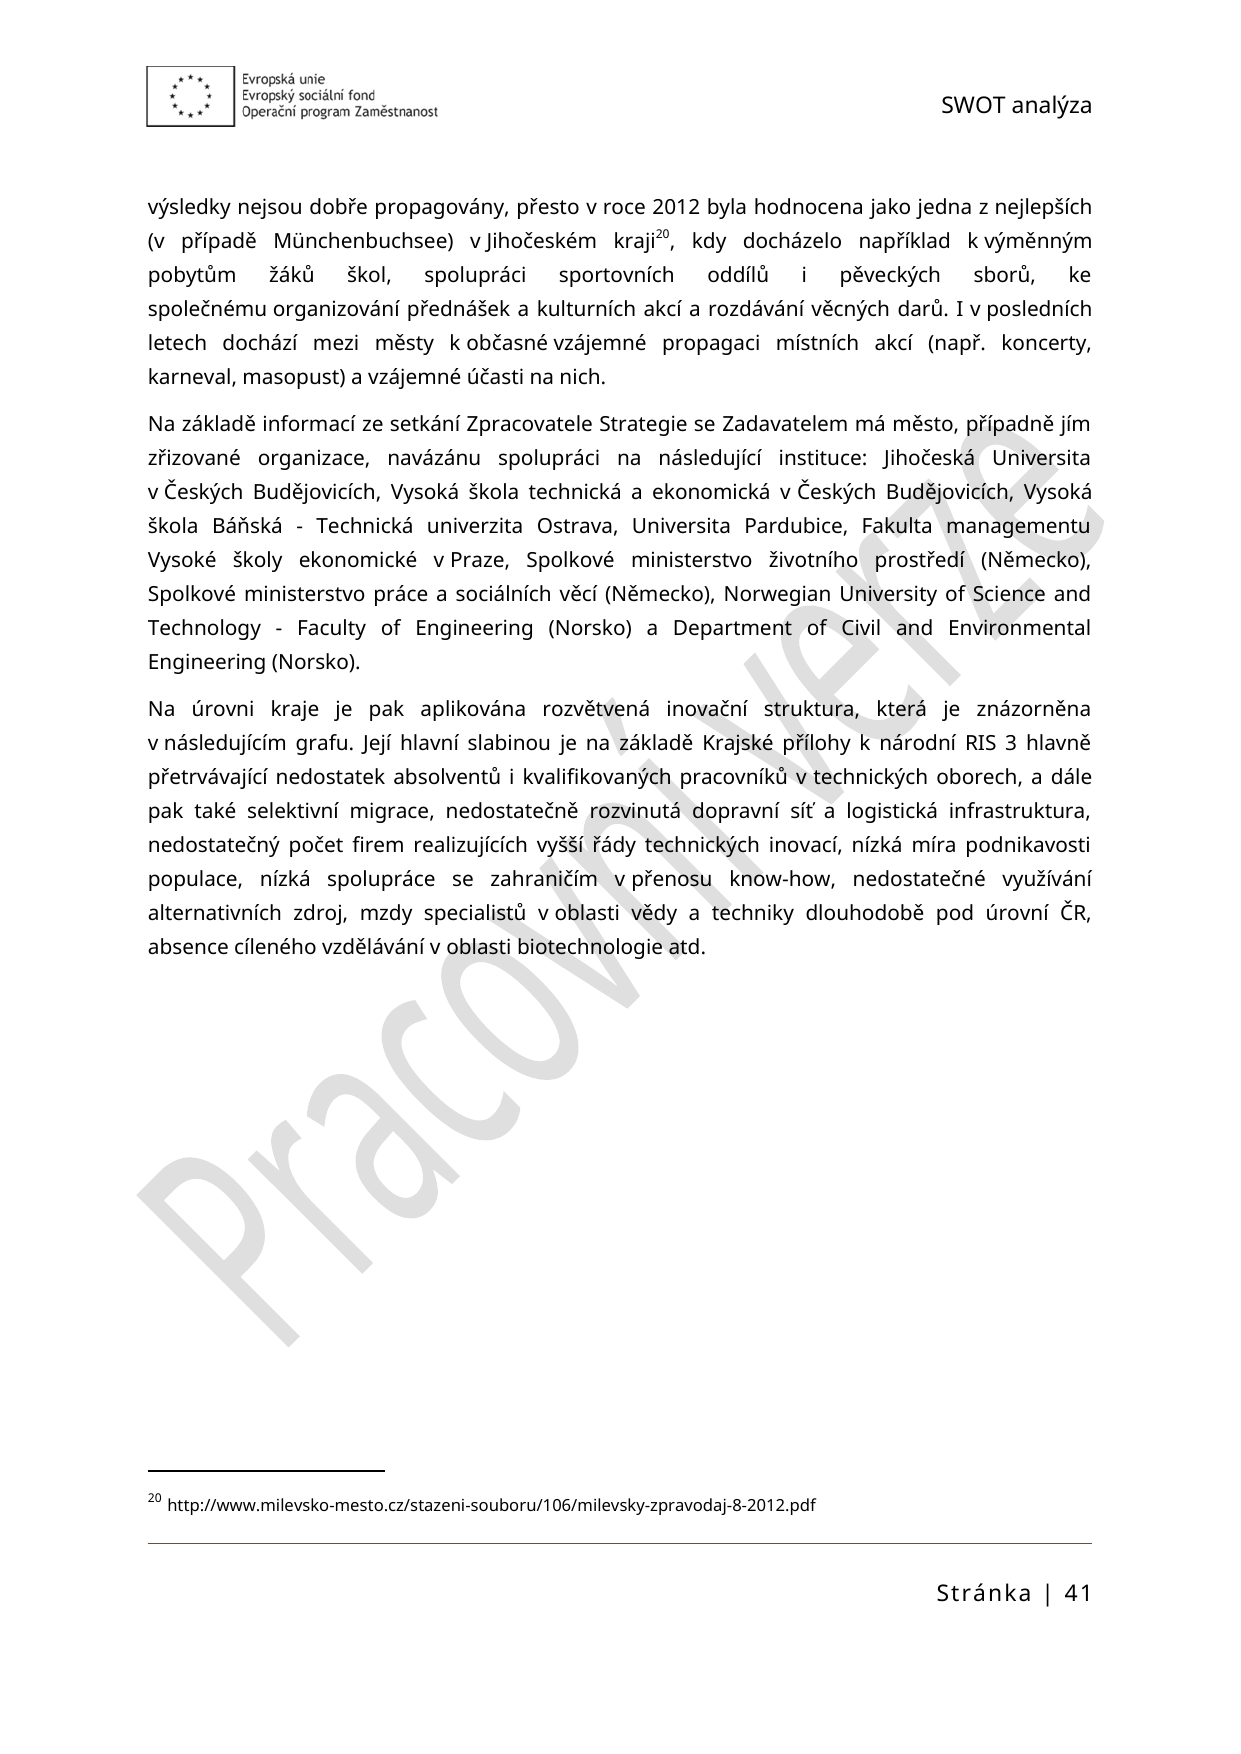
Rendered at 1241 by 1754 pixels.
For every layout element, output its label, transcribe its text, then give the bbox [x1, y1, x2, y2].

text Na základě informací ze setkání Zpracovatele Strategie se Zadavatelem má město, případně jím zřizované organizace, navázánu spolupráci na následující instituce: Jihočeská Universita v Českých Budějovicích, Vysoká škola technická a ekonomická v Českých Budějovicích, Vysoká škola Báňská - Technická univerzita Ostrava, Universita Pardubice, Fakulta managementu Vysoké školy ekonomické v Praze, Spolkové ministerstvo životního prostředí (Německo), Spolkové ministerstvo práce a sociálních věcí (Německo), Norwegian University of Science and Technology - Faculty of Engineering (Norsko) a Department of Civil and Environmental Engineering (Norsko). [148, 409, 1092, 676]
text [148, 192, 1092, 391]
text Na úrovni kraje je pak aplikována rozvětvená inovační struktura, která je znázorněna v následujícím grafu. Její hlavní slabinou je na základě Krajské přílohy k národní RIS 3 hlavně přetrvávající nedostatek absolventů i kvalifikovaných pracovníků v technických oborech, a dále pak také selektivní migrace, nedostatečně rozvinutá dopravní síť a logistická infrastruktura, nedostatečný počet firem realizujících vyšší řády technických inovací, nízká míra podnikavosti populace, nízká spolupráce se zahraničím v přenosu know-how, nedostatečné využívání alternativních zdroj, mzdy specialistů v oblasti vědy a techniky dlouhodobě pod úrovní ČR, absence cíleného vzdělávání v oblasti biotechnologie atd. [148, 694, 1092, 961]
picture [146, 66, 438, 127]
